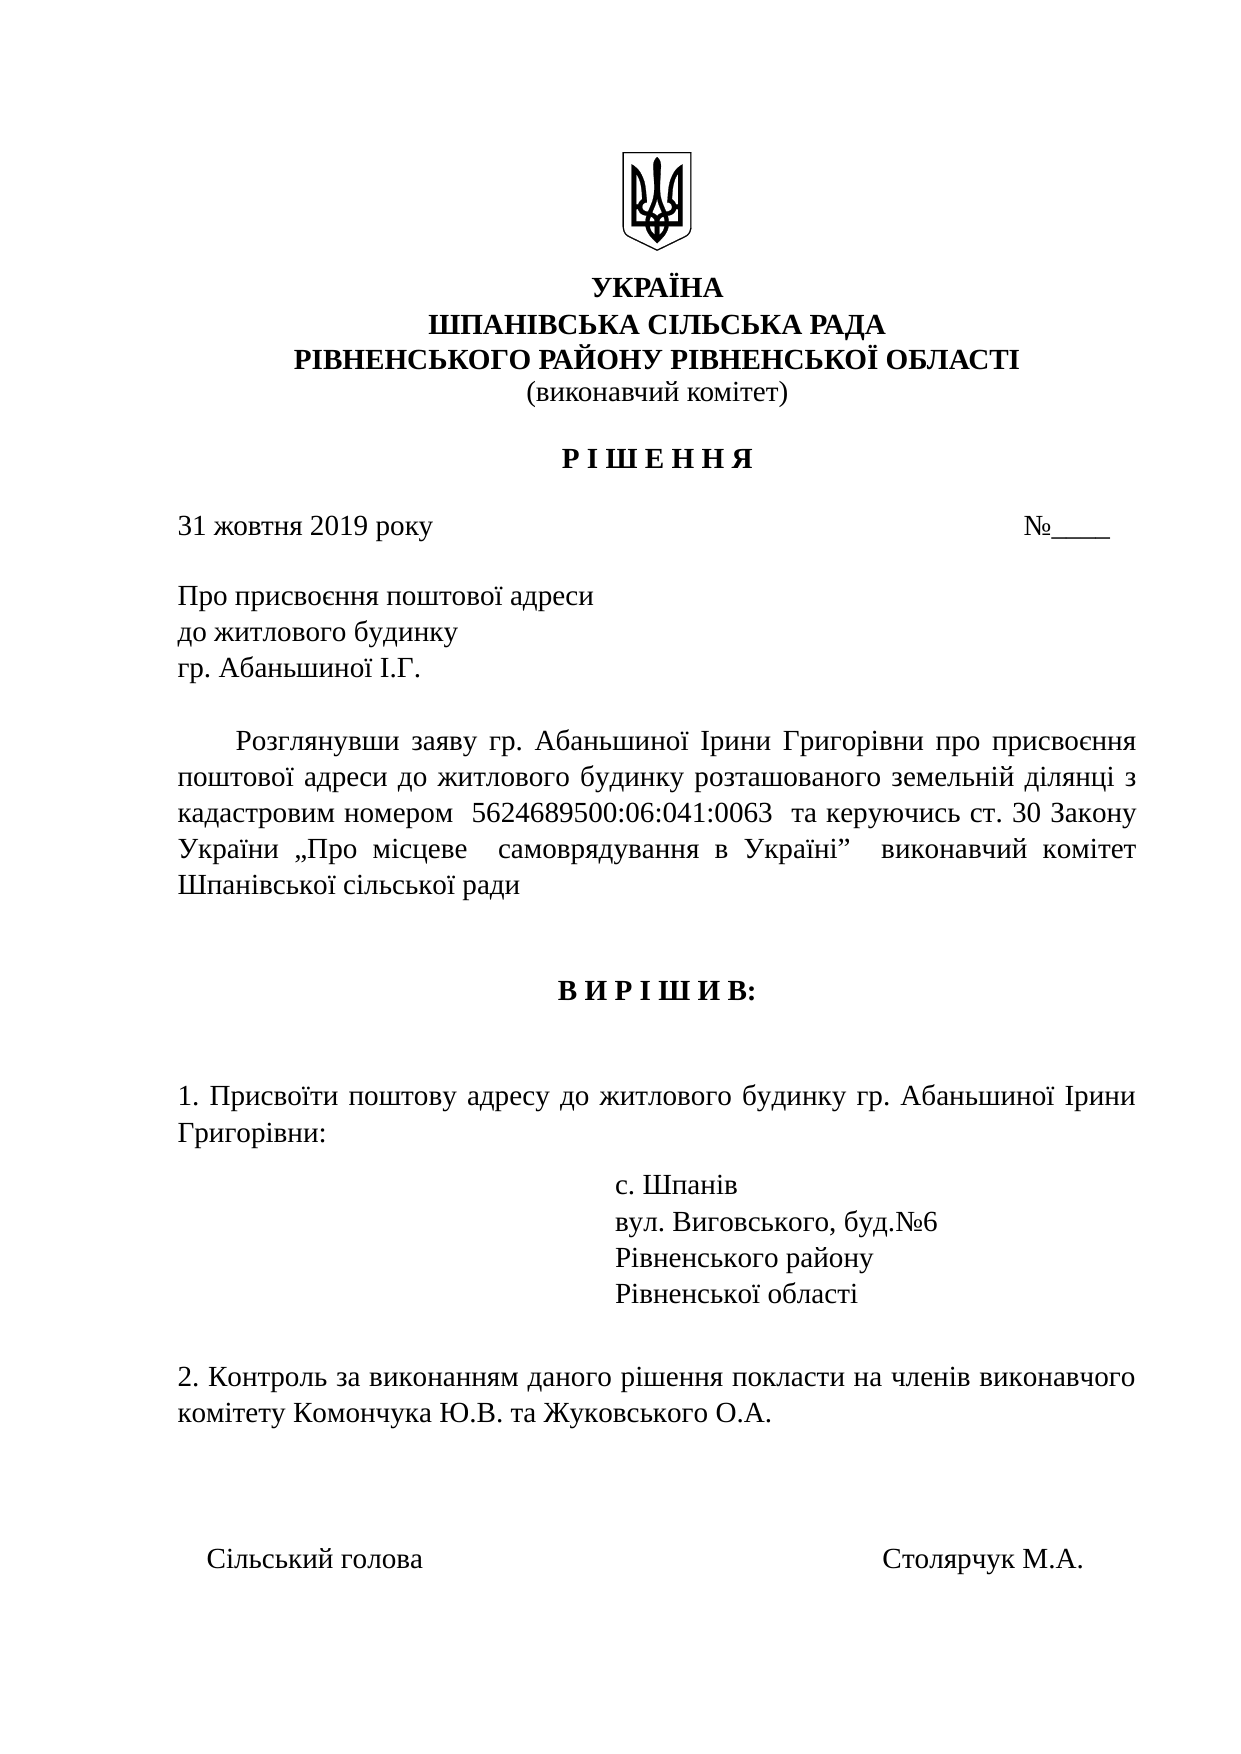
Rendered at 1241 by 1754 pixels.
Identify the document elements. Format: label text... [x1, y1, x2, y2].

text с. Шпанів [177, 1167, 1137, 1201]
text Сільський голова Столярчук М.А. [177, 1542, 1137, 1575]
text 31 жовтня 2019 року №____ [177, 508, 1137, 542]
subtitle ШПАНІВСЬКА сільська рада [177, 316, 845, 339]
text Україна [177, 270, 1137, 303]
subtitle ШПАНІВСЬКА сільська рада [863, 316, 1137, 339]
text РІВНЕНСЬКОГО РАЙОНУ РІВНЕНСЬКОЇ ОБЛАСТІ [177, 351, 1137, 374]
text 2. Контроль за виконанням даного рішення покласти на членів виконавчого комітету Комончука Ю.В. та Жуковського О.А. [177, 1359, 1137, 1429]
text (виконавчий комітет) [177, 374, 1137, 408]
text гр. Абаньшиної І.Г. [177, 650, 1137, 684]
text Р І Ш Е Н Н Я [177, 441, 1137, 475]
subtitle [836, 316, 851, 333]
text Про присвоєння поштової адреси [177, 578, 1137, 612]
text вул. Виговського, буд.№6 [177, 1204, 1137, 1237]
text Рівненського району [177, 1240, 1137, 1273]
text Рівненської області [177, 1276, 1137, 1309]
text В И Р І Ш И В: [177, 973, 1137, 1006]
text до житлового будинку [177, 614, 1137, 648]
text 1. Присвоїти поштову адресу до житлового будинку гр. Абаньшиної Ірини Григорівни: [177, 1078, 1137, 1148]
text Розглянувши заяву гр. Абаньшиної Ірини Григорівни про присвоєння поштової адреси до житлового будинку розташованого земельній ділянці з кадастровим номером 5624689500:06:041:0063 та керуючись ст. 30 Закону України „Про місцеве самоврядування в Україні” виконавчий комітет Шпанівської сільської ради [177, 723, 1137, 901]
